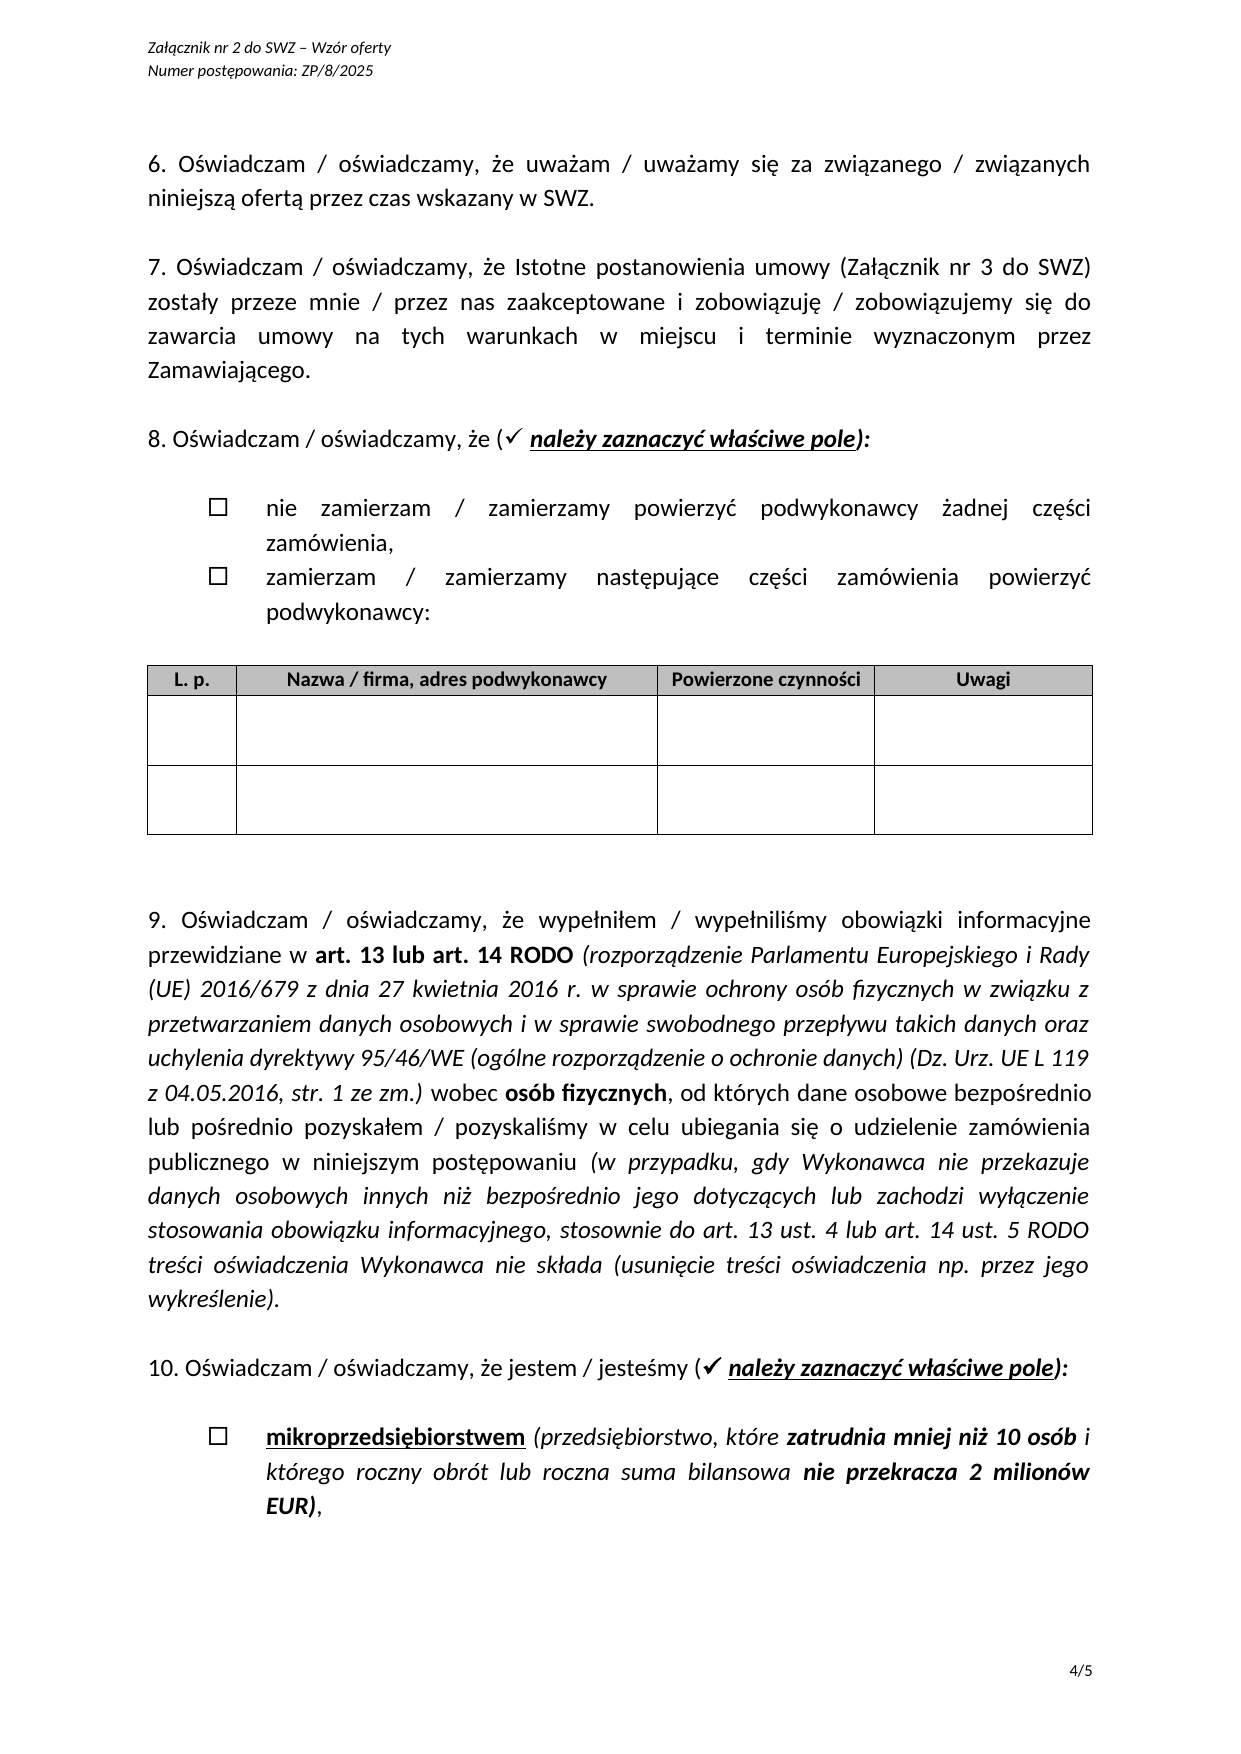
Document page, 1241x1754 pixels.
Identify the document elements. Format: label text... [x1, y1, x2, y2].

table_cell [658, 766, 874, 834]
table_cell [148, 696, 236, 765]
text 7. Oświadczam / oświadczamy, że Istotne postanowienia umowy (Załącznik nr 3 do SWZ) zostały przeze mnie / przez nas zaakceptowane i zobowiązuję / zobowiązujemy się do zawarcia umowy na tych warunkach w miejscu i terminie wyznaczonym przez Zamawiającego. [148, 251, 1092, 385]
list zamierzam / zamierzamy następujące części zamówienia powierzyć podwykonawcy: [207, 561, 1092, 626]
list nie zamierzam / zamierzamy powierzyć podwykonawcy żadnej części zamówienia, [207, 492, 1092, 557]
list mikroprzedsiębiorstwem (przedsiębiorstwo, które zatrudnia mniej niż 10 osób i którego roczny obrót lub roczna suma bilansowa nie przekracza 2 milionów EUR), [207, 1422, 1092, 1521]
table_cell [658, 696, 874, 765]
table_header Nazwa / firma, adres podwykonawcy [237, 666, 657, 695]
text 10. Oświadczam / oświadczamy, że jestem / jesteśmy ( należy zaznaczyć właściwe pole): [148, 1353, 1092, 1383]
table_cell [237, 696, 657, 765]
text 6. Oświadczam / oświadczamy, że uważam / uważamy się za związanego / związanych niniejszą ofertą przez czas wskazany w SWZ. [148, 148, 1092, 213]
table_header Powierzone czynności [658, 666, 874, 695]
table_cell [875, 696, 1092, 765]
table_header Uwagi [875, 666, 1092, 695]
text 9. Oświadczam / oświadczamy, że wypełniłem / wypełniliśmy obowiązki informacyjne przewidziane w art. 13 lub art. 14 RODO (rozporządzenie Parlamentu Europejskiego i Rady (UE) 2016/679 z dnia 27 kwietnia 2016 r. w sprawie ochrony osób fizycznych w związku z przetwarzaniem danych osobowych i w sprawie swobodnego przepływu takich danych oraz uchylenia dyrektywy 95/46/WE (ogólne rozporządzenie o ochronie danych) (Dz. Urz. UE L 119 z 04.05.2016, str. 1 ze zm.) wobec osób fizycznych, od których dane osobowe bezpośrednio lub pośrednio pozyskałem / pozyskaliśmy w celu ubiegania się o udzielenie zamówienia publicznego w niniejszym postępowaniu (w przypadku, gdy Wykonawca nie przekazuje danych osobowych innych niż bezpośrednio jego dotyczących lub zachodzi wyłączenie stosowania obowiązku informacyjnego, stosownie do art. 13 ust. 4 lub art. 14 ust. 5 RODO treści oświadczenia Wykonawca nie składa (usunięcie treści oświadczenia np. przez jego wykreślenie). [148, 904, 1092, 1314]
text 8. Oświadczam / oświadczamy, że ( należy zaznaczyć właściwe pole): [148, 423, 1092, 454]
table_header L. p. [148, 666, 236, 695]
table_cell [875, 766, 1092, 834]
table_cell [148, 766, 236, 834]
table_cell [237, 766, 657, 834]
